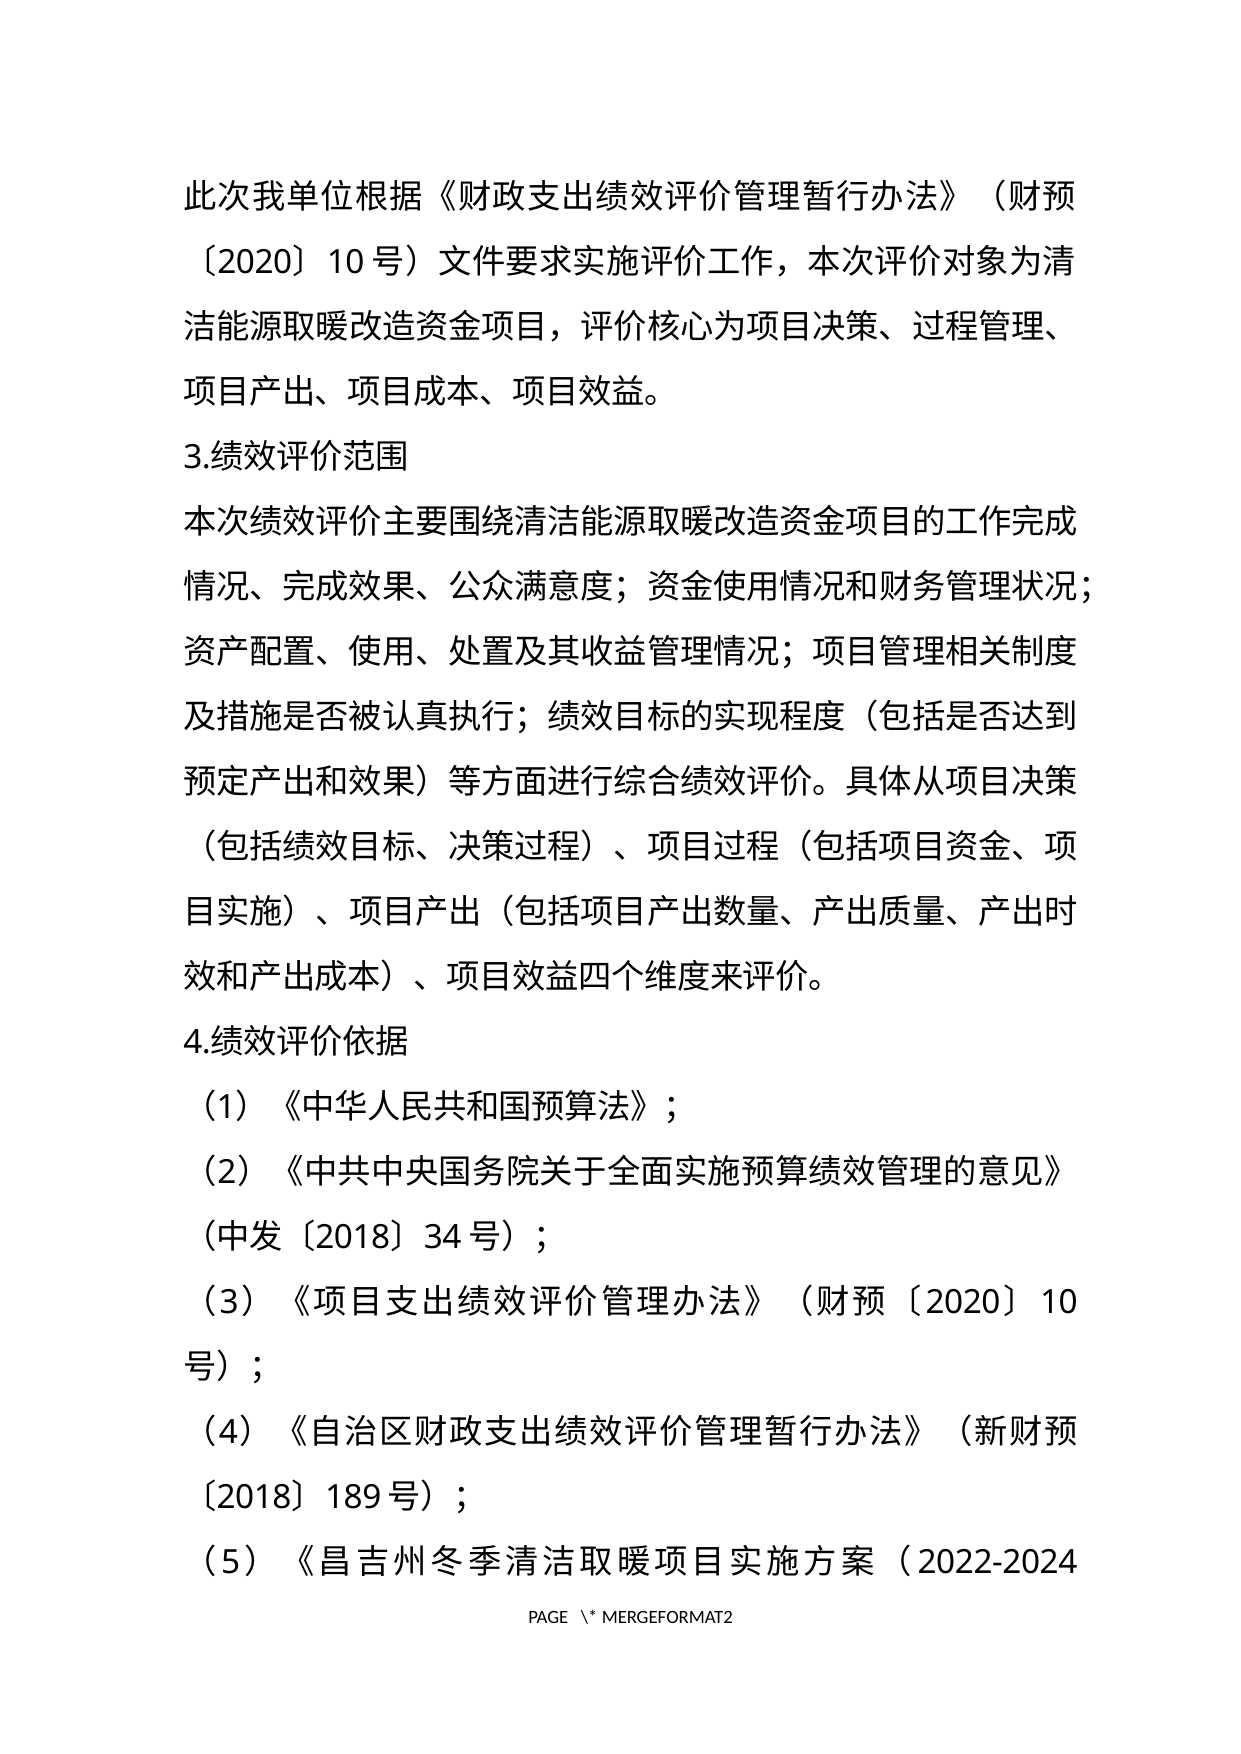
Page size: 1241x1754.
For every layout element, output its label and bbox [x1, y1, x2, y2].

text [183, 162, 1078, 1592]
